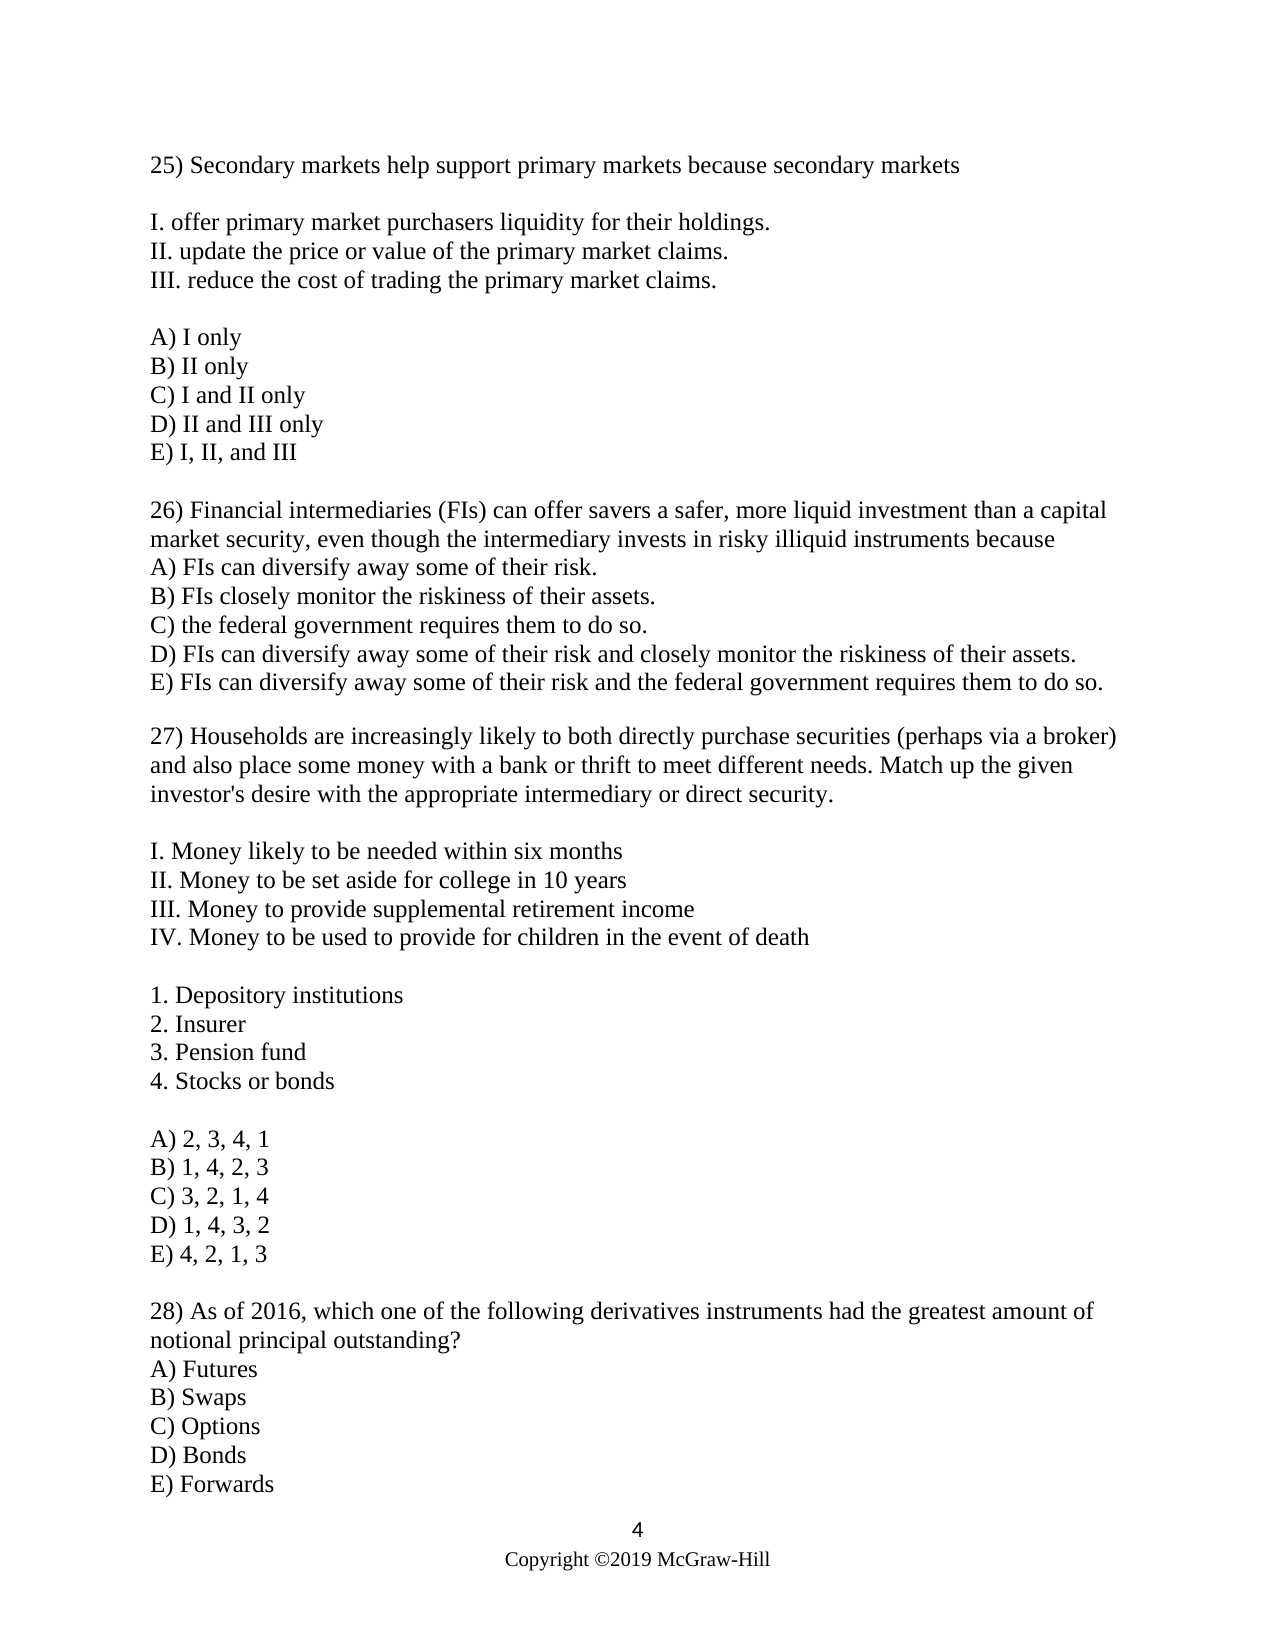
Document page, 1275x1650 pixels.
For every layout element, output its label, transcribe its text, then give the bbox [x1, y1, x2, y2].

text B) Swaps [150, 1382, 1125, 1411]
text C) I and II only [150, 380, 1125, 409]
text A) I only [150, 322, 1125, 351]
text D) 1, 4, 3, 2 [150, 1210, 1125, 1239]
text I. Money likely to be needed within six months [150, 836, 1125, 865]
text E) Forwards [150, 1469, 1125, 1497]
text C) 3, 2, 1, 4 [150, 1181, 1125, 1210]
text E) I, II, and III [150, 437, 1125, 466]
text IV. Money to be used to provide for children in the event of death [150, 922, 1125, 951]
text D) II and III only [150, 409, 1125, 437]
text II. update the price or value of the primary market claims. [150, 236, 1125, 265]
text 27) Households are increasingly likely to both directly purchase securities (perhaps via a broker) and also place some money with a bank or thrift to meet different needs. Match up the given investor's desire with the appropriate intermediary or direct security. [150, 721, 1125, 807]
text I. offer primary market purchasers liquidity for their holdings. [150, 207, 1125, 236]
text E) 4, 2, 1, 3 [150, 1239, 1125, 1267]
text 4. Stocks or bonds [150, 1066, 1125, 1095]
text 3. Pension fund [150, 1037, 1125, 1066]
text A) FIs can diversify away some of their risk. [150, 552, 1125, 581]
text D) Bonds [150, 1440, 1125, 1469]
text D) FIs can diversify away some of their risk and closely monitor the riskiness of their assets. [150, 639, 1125, 667]
text A) Futures [150, 1354, 1125, 1382]
text C) the federal government requires them to do so. [150, 610, 1125, 639]
text B) II only [150, 351, 1125, 380]
text 1. Depository institutions [150, 980, 1125, 1009]
text 26) Financial intermediaries (FIs) can offer savers a safer, more liquid investment than a capital market security, even though the intermediary invests in risky illiquid instruments because [150, 495, 1125, 552]
text II. Money to be set aside for college in 10 years [150, 865, 1125, 894]
text 25) Secondary markets help support primary markets because secondary markets [150, 150, 1125, 179]
text B) FIs closely monitor the riskiness of their assets. [150, 581, 1125, 610]
text III. reduce the cost of trading the primary market claims. [150, 265, 1125, 294]
text C) Options [150, 1411, 1125, 1440]
text 2. Insurer [150, 1009, 1125, 1037]
text B) 1, 4, 2, 3 [150, 1152, 1125, 1181]
text E) FIs can diversify away some of their risk and the federal government requires them to do so. [150, 667, 1125, 696]
text III. Money to provide supplemental retirement income [150, 894, 1125, 922]
text A) 2, 3, 4, 1 [150, 1124, 1125, 1152]
text 28) As of 2016, which one of the following derivatives instruments had the greatest amount of notional principal outstanding? [150, 1296, 1125, 1354]
